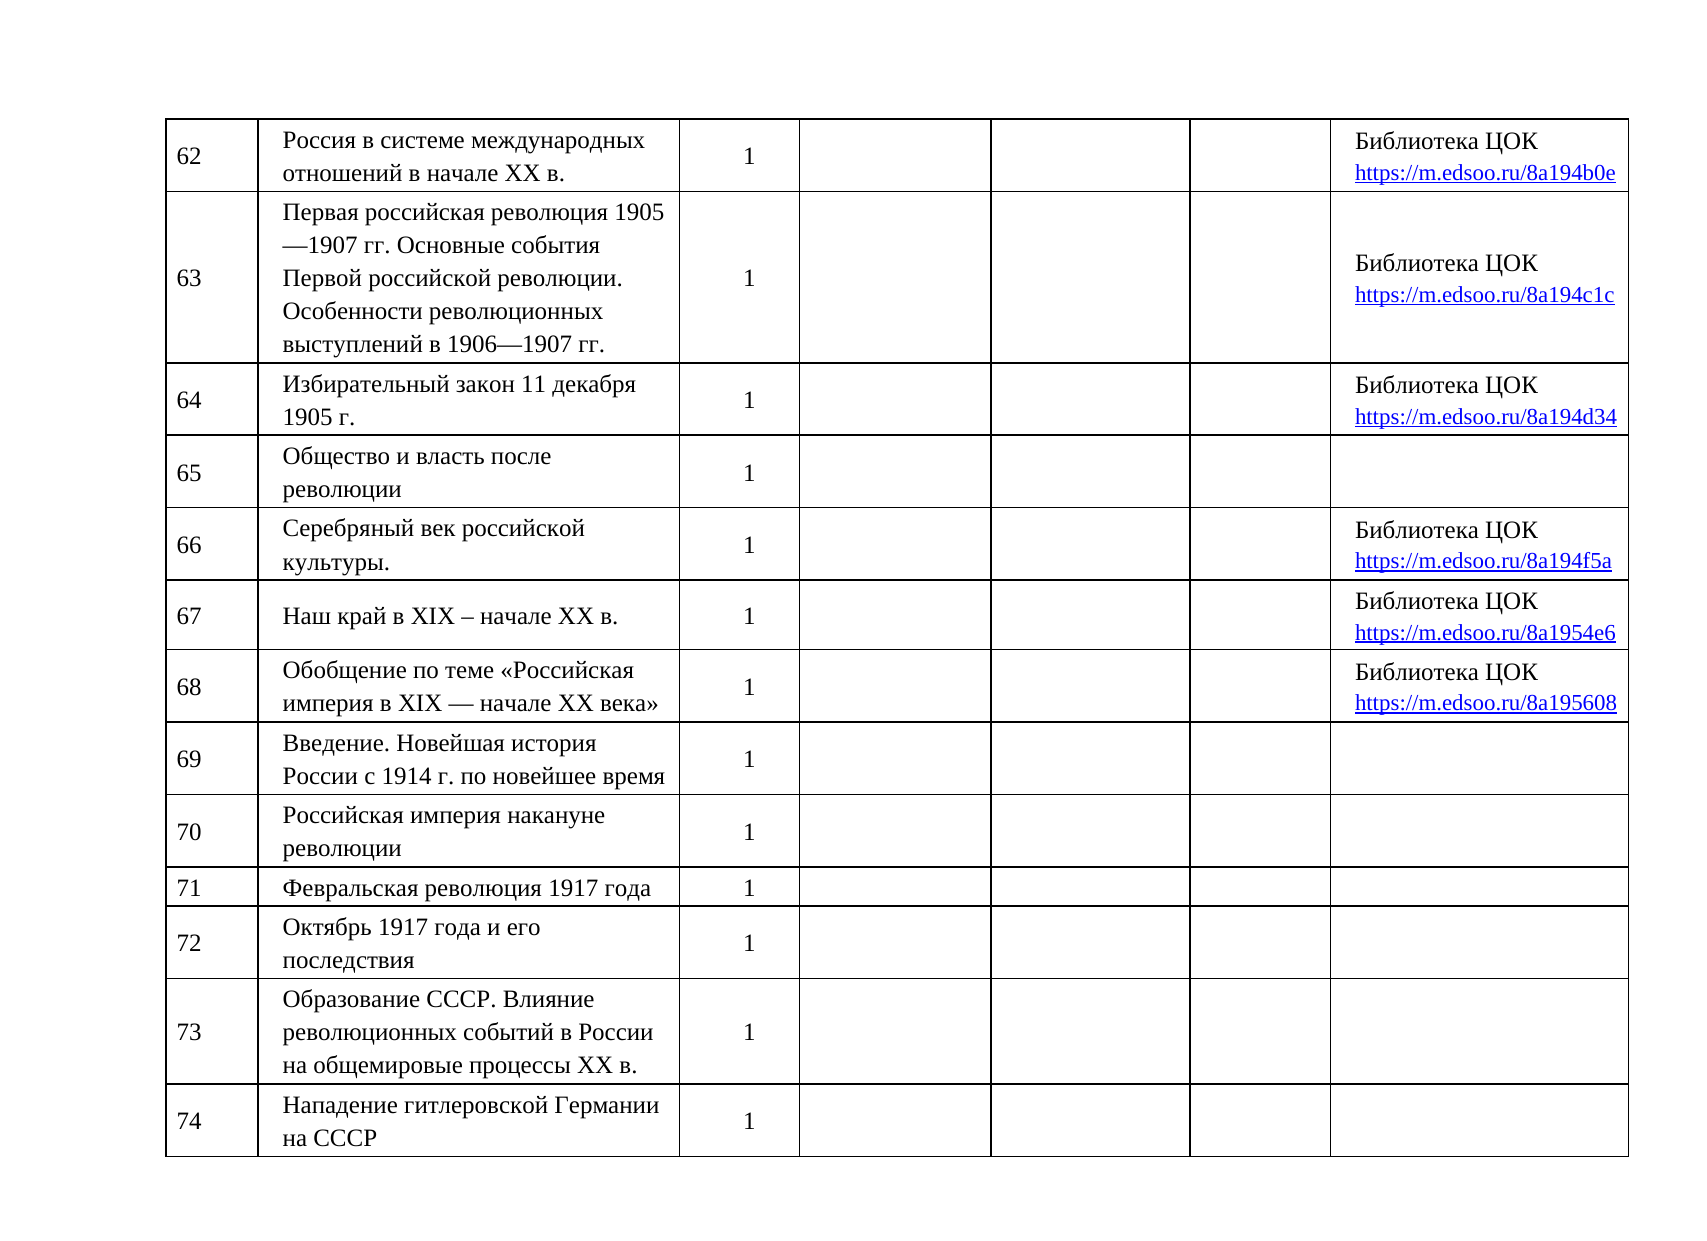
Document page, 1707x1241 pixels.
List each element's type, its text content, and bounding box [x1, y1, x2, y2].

table_cell [1191, 581, 1330, 649]
table_cell [800, 795, 990, 866]
table_cell [1331, 723, 1628, 793]
table_cell Октябрь 1917 года и его последствия [259, 907, 679, 978]
table_cell [992, 364, 1189, 434]
table_cell Библиотека ЦОК https://m.edsoo.ru/8a194c1c [1331, 192, 1628, 362]
table_cell Введение. Новейшая история России с 1914 г. по новейшее время [259, 723, 679, 793]
table_cell [992, 508, 1189, 579]
table_cell [1191, 868, 1330, 905]
table_cell 68 [167, 650, 257, 721]
table_cell Библиотека ЦОК https://m.edsoo.ru/8a1954e6 [1331, 581, 1628, 649]
table_cell [1191, 364, 1330, 434]
table_cell [1331, 1085, 1628, 1156]
table_cell [1191, 979, 1330, 1083]
table_cell Серебряный век российской культуры. [259, 508, 679, 579]
table_cell [992, 907, 1189, 978]
table_cell 70 [167, 795, 257, 866]
table_cell [800, 907, 990, 978]
table_cell 1 [680, 436, 799, 507]
table_cell Библиотека ЦОК https://m.edsoo.ru/8a194b0e [1331, 120, 1628, 191]
table_cell Библиотека ЦОК https://m.edsoo.ru/8a194f5a [1331, 508, 1628, 579]
table_cell 1 [680, 120, 799, 191]
table_cell 1 [680, 1085, 799, 1156]
table_cell 1 [680, 650, 799, 721]
table_cell [1331, 907, 1628, 978]
table_cell 1 [680, 192, 799, 362]
table_cell 64 [167, 364, 257, 434]
table_cell [1191, 723, 1330, 793]
table_cell [992, 192, 1189, 362]
table_cell [992, 979, 1189, 1083]
table_cell [992, 868, 1189, 905]
table_cell Первая российская революция 1905—1907 гг. Основные события Первой российской революции. Особенности революционных выступлений в 1906—1907 гг. [259, 192, 679, 362]
table_cell [800, 436, 990, 507]
table_cell [1331, 436, 1628, 507]
table_cell [1331, 979, 1628, 1083]
table_cell 74 [167, 1085, 257, 1156]
table_cell 1 [680, 979, 799, 1083]
table_cell [800, 364, 990, 434]
table_cell 71 [167, 868, 257, 905]
table_cell [992, 581, 1189, 649]
table_cell 1 [680, 795, 799, 866]
table_cell [992, 436, 1189, 507]
table_cell [800, 650, 990, 721]
table_cell [1191, 120, 1330, 191]
table_cell [800, 508, 990, 579]
table_cell 65 [167, 436, 257, 507]
table_cell 1 [680, 723, 799, 793]
table_cell [1331, 868, 1628, 905]
table_cell [800, 120, 990, 191]
table_cell 1 [680, 868, 799, 905]
table_cell Библиотека ЦОК https://m.edsoo.ru/8a195608 [1331, 650, 1628, 721]
table_cell [800, 868, 990, 905]
table_cell 67 [167, 581, 257, 649]
table_cell 66 [167, 508, 257, 579]
table_cell [1191, 1085, 1330, 1156]
table_cell 63 [167, 192, 257, 362]
table_cell [1191, 795, 1330, 866]
table_cell Общество и власть после революции [259, 436, 679, 507]
table_cell 73 [167, 979, 257, 1083]
table_cell 1 [680, 581, 799, 649]
table_cell [1191, 650, 1330, 721]
table_cell [800, 723, 990, 793]
table_cell [992, 723, 1189, 793]
table_cell [1331, 795, 1628, 866]
table_cell 72 [167, 907, 257, 978]
table_cell [1191, 508, 1330, 579]
table_cell Обобщение по теме «Российская империя в XIX — начале XX века» [259, 650, 679, 721]
table_cell Февральская революция 1917 года [259, 868, 679, 905]
table_cell Образование СССР. Влияние революционных событий в России на общемировые процессы XX в. [259, 979, 679, 1083]
table_cell [1191, 436, 1330, 507]
table_cell [992, 1085, 1189, 1156]
table_cell [992, 795, 1189, 866]
table_cell 69 [167, 723, 257, 793]
table_cell 1 [680, 508, 799, 579]
table_cell Российская империя накануне революции [259, 795, 679, 866]
table_cell 62 [167, 120, 257, 191]
table_cell Россия в системе международных отношений в начале XX в. [259, 120, 679, 191]
table_cell [800, 979, 990, 1083]
table_cell [1191, 192, 1330, 362]
table_cell [992, 650, 1189, 721]
table_cell Избирательный закон 11 декабря 1905 г. [259, 364, 679, 434]
table_cell [800, 192, 990, 362]
table_cell [992, 120, 1189, 191]
table_cell [800, 581, 990, 649]
table_cell Нападение гитлеровской Германии на СССР [259, 1085, 679, 1156]
table_cell Наш край в XIX ‒ начале ХХ в. [259, 581, 679, 649]
table_cell 1 [680, 907, 799, 978]
table_cell [1191, 907, 1330, 978]
table_cell [800, 1085, 990, 1156]
table_cell 1 [680, 364, 799, 434]
table_cell Библиотека ЦОК https://m.edsoo.ru/8a194d34 [1331, 364, 1628, 434]
